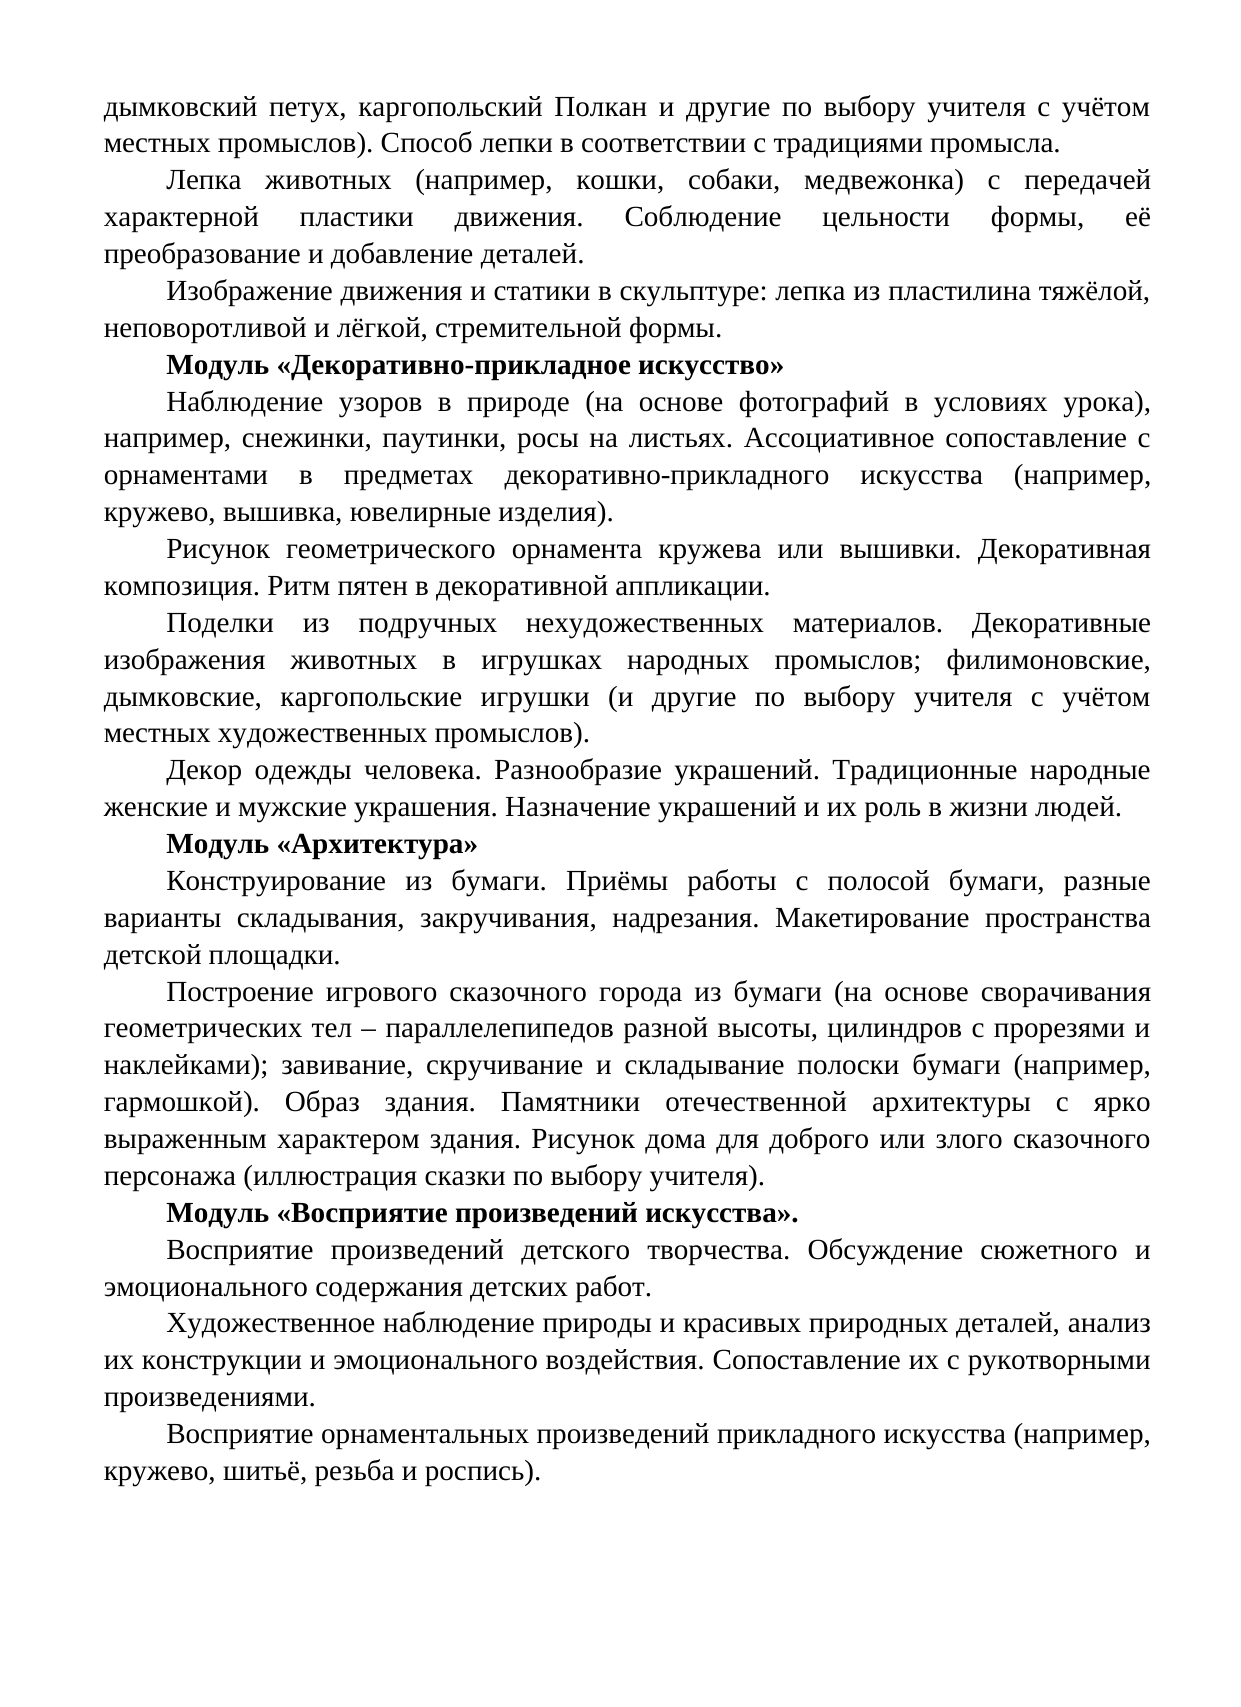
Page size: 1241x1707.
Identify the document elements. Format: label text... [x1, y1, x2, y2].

text Наблюдение узоров в природе (на основе фотографий в условиях урока), например, снежинки, паутинки, росы на листьях. Ассоциативное сопоставление с орнаментами в предметах декоративно-прикладного искусства (например, кружево, вышивка, ювелирные изделия). [103, 384, 1152, 528]
text Восприятие орнаментальных произведений прикладного искусства (например, кружево, шитьё, резьба и роспись). [103, 1416, 1152, 1487]
text Модуль «Декоративно-прикладное искусство» [103, 347, 1152, 380]
text Декор одежды человека. Разнообразие украшений. Традиционные народные женские и мужские украшения. Назначение украшений и их роль в жизни людей. [103, 752, 1152, 823]
text Модуль «Архитектура» [103, 826, 1152, 860]
text Восприятие произведений детского творчества. Обсуждение сюжетного и эмоционального содержания детских работ. [103, 1232, 1152, 1302]
text Лепка животных (например, кошки, собаки, медвежонка) с передачей характерной пластики движения. Соблюдение цельности формы, её преобразование и добавление деталей. [103, 162, 1152, 270]
text Изображение движения и статики в скульптуре: лепка из пластилина тяжёлой, неповоротливой и лёгкой, стремительной формы. [103, 273, 1152, 343]
text Рисунок геометрического орнамента кружева или вышивки. Декоративная композиция. Ритм пятен в декоративной аппликации. [103, 531, 1152, 602]
text Построение игрового сказочного города из бумаги (на основе сворачивания геометрических тел – параллелепипедов разной высоты, цилиндров с прорезями и наклейками); завивание, скручивание и складывание полоски бумаги (например, гармошкой). Образ здания. Памятники отечественной архитектуры с ярко выраженным характером здания. Рисунок дома для доброго или злого сказочного персонажа (иллюстрация сказки по выбору учителя). [103, 974, 1152, 1192]
text Художественное наблюдение природы и красивых природных деталей, анализ их конструкции и эмоционального воздействия. Сопоставление их с рукотворными произведениями. [103, 1306, 1152, 1413]
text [103, 89, 1152, 159]
text Поделки из подручных нехудожественных материалов. Декоративные изображения животных в игрушках народных промыслов; филимоновские, дымковские, каргопольские игрушки (и другие по выбору учителя с учётом местных художественных промыслов). [103, 605, 1152, 749]
text Модуль «Восприятие произведений искусства». [103, 1195, 1152, 1228]
text Конструирование из бумаги. Приёмы работы с полосой бумаги, разные варианты складывания, закручивания, надрезания. Макетирование пространства детской площадки. [103, 863, 1152, 970]
